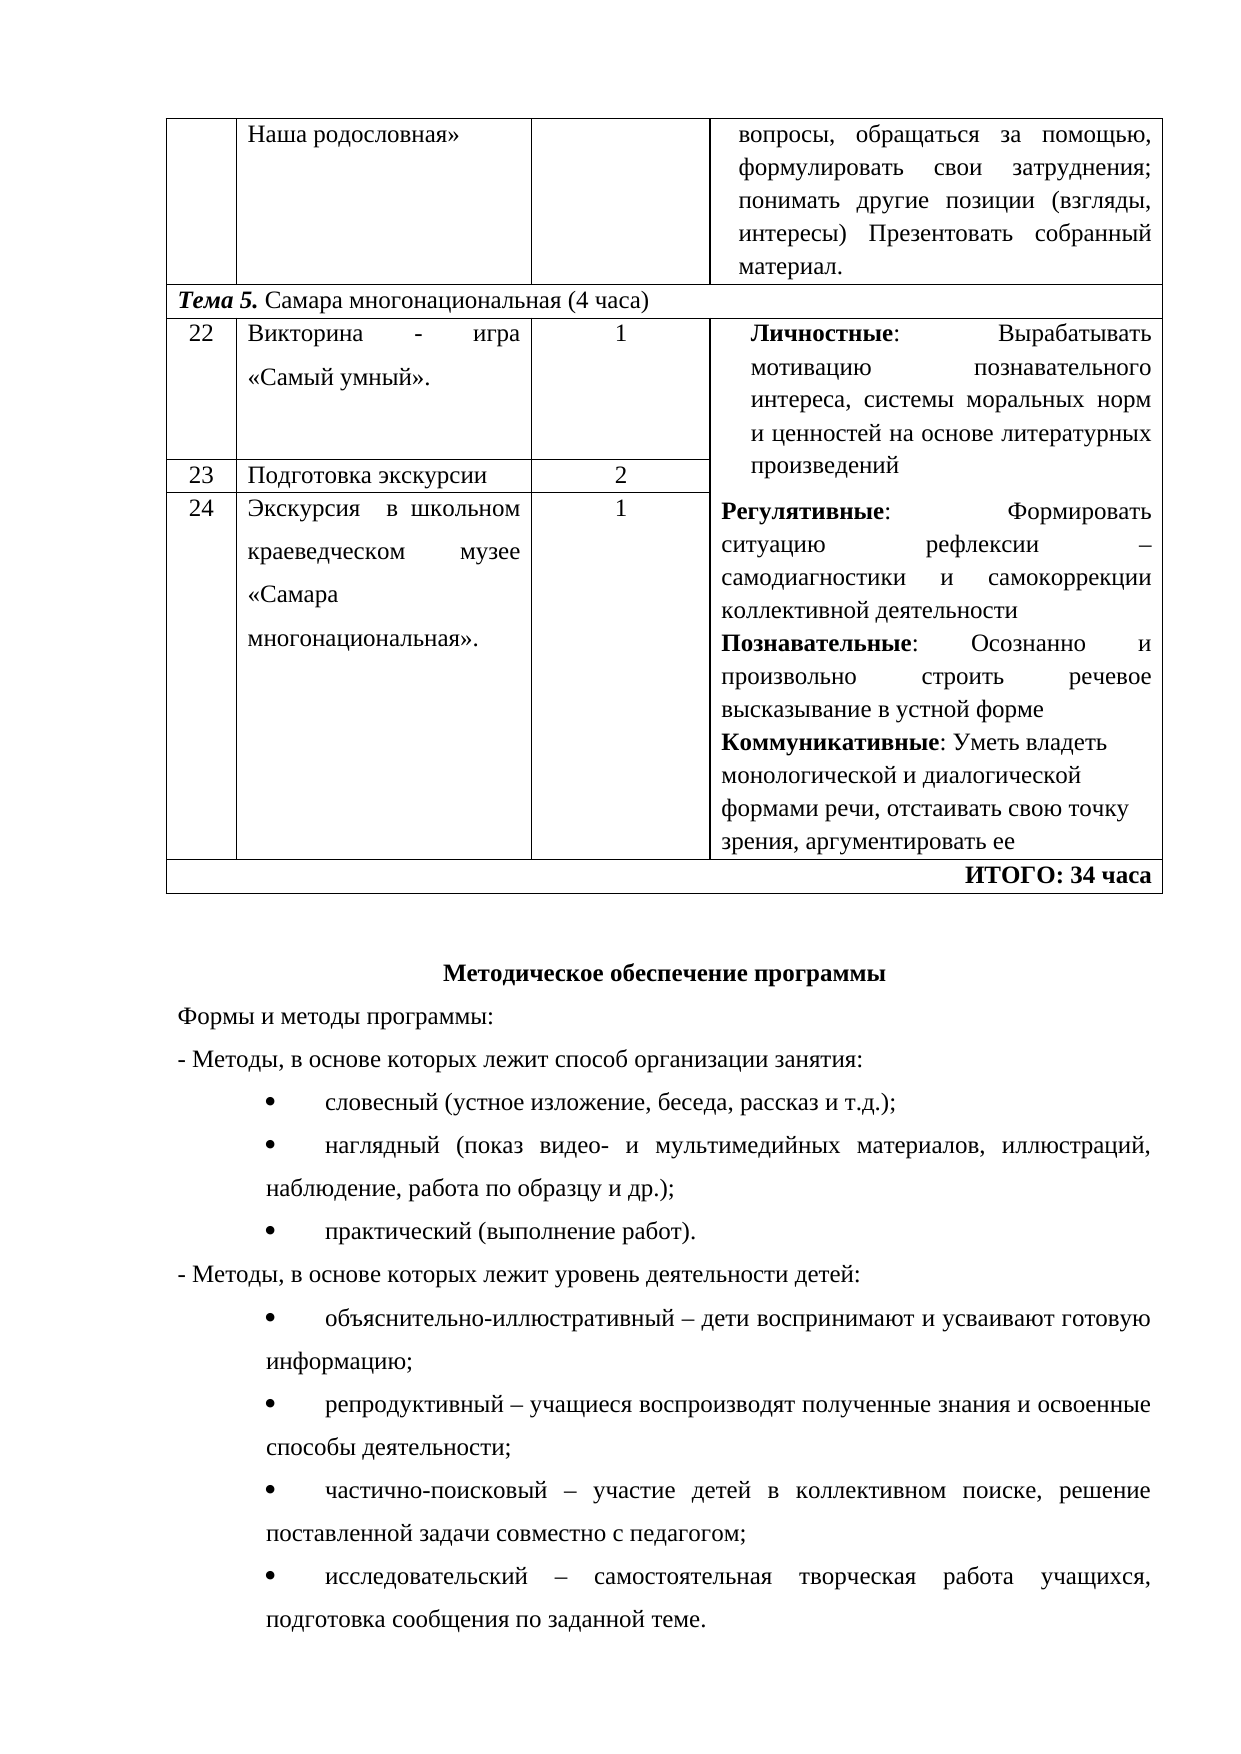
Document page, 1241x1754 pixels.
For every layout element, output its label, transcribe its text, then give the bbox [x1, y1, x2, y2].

table_cell ИТОГО: 34 часа [167, 860, 1162, 893]
table_cell Тема 5. Самара многонациональная (4 часа) [167, 285, 1162, 317]
table_cell 1 [532, 493, 709, 859]
table_cell 24 [167, 493, 236, 859]
table_cell 23 [167, 460, 236, 492]
text - Методы, в основе которых лежит уровень деятельности детей: [177, 1259, 1152, 1288]
table_cell 2 [532, 460, 709, 492]
list практический (выполнение работ). [266, 1216, 1152, 1245]
table_cell 21 [167, 119, 236, 284]
table_cell Экскурсия в школьном краеведческом музее «Самара многонациональная». [237, 493, 531, 859]
table_cell 2 [532, 119, 709, 284]
list словесный (устное изложение, беседа, рассказ и т.д.); [266, 1087, 1152, 1116]
text Формы и методы программы: [177, 1001, 1152, 1029]
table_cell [237, 119, 531, 284]
table_cell Подготовка экскурсии [237, 460, 531, 492]
table_cell 22 [167, 319, 236, 459]
table_cell Викторина - игра «Самый умный». [237, 319, 531, 459]
table_cell 1 [532, 319, 709, 459]
list репродуктивный – учащиеся воспроизводят полученные знания и освоенные способы деятельности; [266, 1389, 1152, 1461]
list частично-поисковый – участие детей в коллективном поиске, решение поставленной задачи совместно с педагогом; [266, 1475, 1152, 1547]
list объяснительно-иллюстративный – дети воспринимают и усваивают готовую информацию; [266, 1303, 1152, 1374]
text - Методы, в основе которых лежит способ организации занятия: [177, 1044, 1152, 1073]
table_cell Личностные: Вырабатывать мотивацию познавательного интереса, системы моральных норм и ценностей на основе литературных произведений Регулятивные: Формировать ситуацию рефлексии – самодиагностики и самокоррекции коллективной деятельности Познавательные: Осознанно и произвольно строить речевое высказывание в устной форме Коммуникативные: Уметь владеть монологической и диалогической формами речи, отстаивать свою точку зрения, аргументировать ее [711, 319, 1162, 859]
list исследовательский – самостоятельная творческая работа учащихся, подготовка сообщения по заданной теме. [266, 1561, 1152, 1633]
list наглядный (показ видео- и мультимедийных материалов, иллюстраций, наблюдение, работа по образцу и др.); [266, 1130, 1152, 1202]
text Методическое обеспечение программы [177, 958, 1152, 986]
